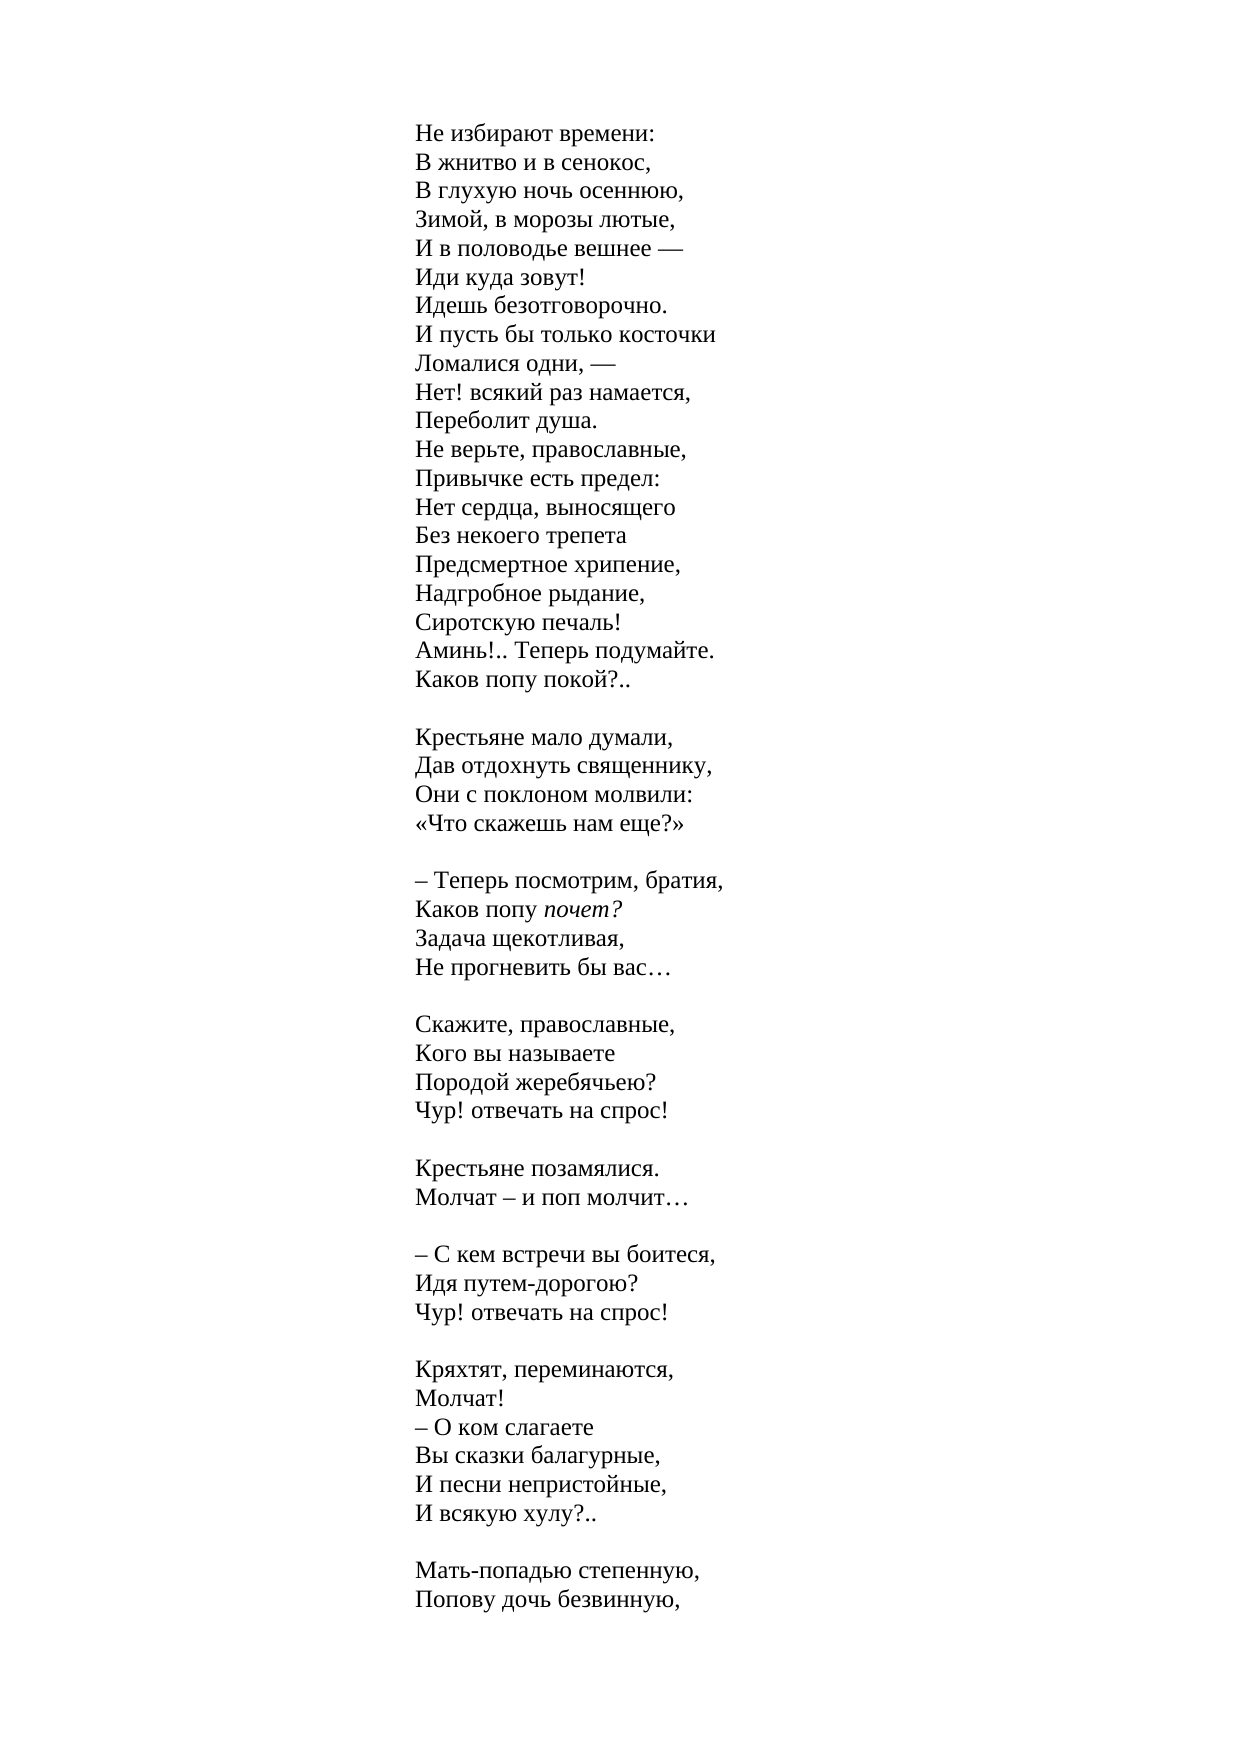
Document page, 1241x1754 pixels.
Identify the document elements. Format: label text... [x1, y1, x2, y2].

text Сиротскую печаль! [356, 607, 1089, 636]
text Чур! отвечать на спрос! [356, 1297, 1089, 1326]
text Идя путем-дорогою? [356, 1268, 1089, 1297]
text Попову дочь безвинную, [356, 1584, 1089, 1613]
text И в половодье вешнее — [356, 233, 1089, 262]
text Задача щекотливая, [356, 923, 1089, 952]
text Аминь!.. Теперь подумайте. [356, 636, 1089, 664]
text Идешь безотговорочно. [356, 291, 1089, 319]
text Не прогневить бы вас… [356, 952, 1089, 981]
text Нет сердца, выносящего [356, 492, 1089, 521]
text Надгробное рыдание, [356, 578, 1089, 607]
text Чур! отвечать на спрос! [356, 1096, 1089, 1124]
text Кряхтят, переминаются, [356, 1354, 1089, 1383]
text Они с поклоном молвили: [356, 779, 1089, 808]
text Предсмертное хрипение, [356, 549, 1089, 578]
text «Что скажешь нам еще?» [356, 808, 1089, 837]
text – Теперь посмотрим, братия, [356, 866, 1089, 894]
text И пусть бы только косточки [356, 319, 1089, 348]
text Не избирают времени: [356, 118, 1089, 147]
text Не верьте, православные, [356, 434, 1089, 463]
text Зимой, в морозы лютые, [356, 204, 1089, 233]
text Переболит душа. [356, 406, 1089, 434]
text Нет! всякий раз намается, [356, 377, 1089, 406]
text Крестьяне позамялися. [356, 1153, 1089, 1182]
text В жнитво и в сенокос, [356, 147, 1089, 176]
text – О ком слагаете [356, 1412, 1089, 1441]
text – С кем встречи вы боитеся, [356, 1239, 1089, 1268]
text Ломалися одни, — [356, 348, 1089, 377]
text Мать-попадью степенную, [356, 1556, 1089, 1584]
text И всякую хулу?.. [356, 1498, 1089, 1527]
text Молчат! [356, 1383, 1089, 1412]
text Привычке есть предел: [356, 463, 1089, 492]
text Молчат – и поп молчит… [356, 1182, 1089, 1211]
text Вы сказки балагурные, [356, 1441, 1089, 1469]
text Скажите, православные, [356, 1009, 1089, 1038]
text Без некоего трепета [356, 521, 1089, 549]
text Дав отдохнуть священнику, [356, 751, 1089, 779]
text Крестьяне мало думали, [356, 722, 1089, 751]
text Кого вы называете [356, 1038, 1089, 1067]
text Каков попу почет? [356, 894, 1089, 923]
text В глухую ночь осеннюю, [356, 176, 1089, 204]
text Каков попу покой?.. [356, 664, 1089, 693]
text И песни непристойные, [356, 1469, 1089, 1498]
text Породой жеребячьею? [356, 1067, 1089, 1096]
text Иди куда зовут! [356, 262, 1089, 291]
